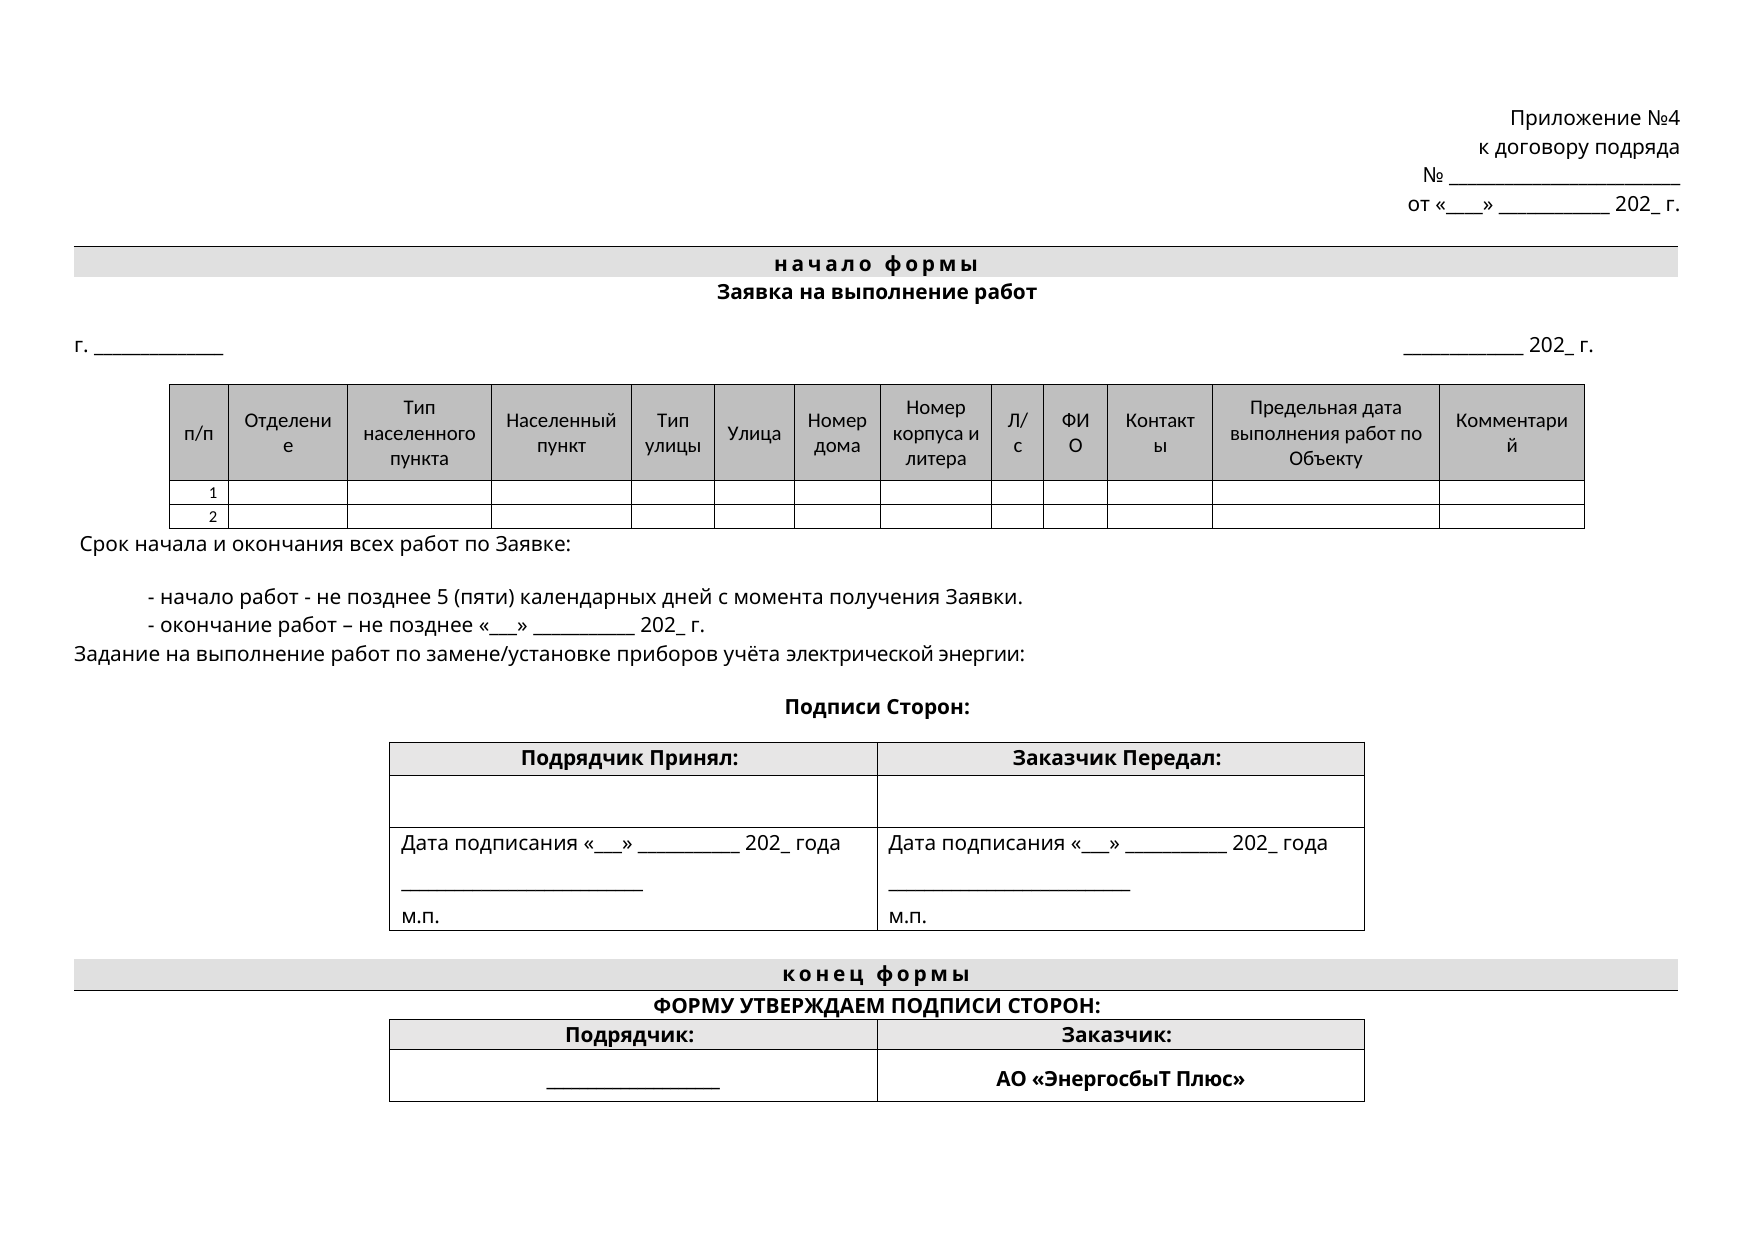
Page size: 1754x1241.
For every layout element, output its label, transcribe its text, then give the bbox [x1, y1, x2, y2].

table_cell [229, 505, 347, 528]
table_cell [632, 505, 714, 528]
table_cell _____________________ [390, 1050, 877, 1101]
table_cell [492, 481, 631, 504]
table_header Подрядчик Принял: [390, 743, 877, 775]
table_cell [878, 776, 1364, 827]
table_cell [229, 481, 347, 504]
subtitle Приложение №4 [1299, 103, 1680, 132]
list - окончание работ – не позднее «___» ___________ 202_ г. [148, 611, 1680, 639]
table_cell [1108, 481, 1212, 504]
table_cell 1 [170, 481, 228, 504]
table_header п/п [170, 385, 228, 480]
text Задание на выполнение работ по замене/установке приборов учёта электрической энергии: [74, 639, 1680, 667]
table_cell [348, 505, 491, 528]
text начало формы [74, 247, 1678, 277]
table_cell [1044, 481, 1107, 504]
table_cell [1440, 505, 1584, 528]
table_cell [1213, 481, 1439, 504]
text № _________________________ [1314, 160, 1680, 189]
table_cell [1108, 505, 1212, 528]
table_cell [992, 481, 1043, 504]
table_header Тип населенного пункта [348, 385, 491, 480]
table_cell [881, 505, 991, 528]
text конец формы [74, 959, 1678, 990]
table_cell [715, 481, 794, 504]
table_header Номер корпуса и литера [881, 385, 991, 480]
table_cell [795, 481, 880, 504]
table_cell [715, 505, 794, 528]
table_header Комментарий [1440, 385, 1584, 480]
table_header Населенный пункт [492, 385, 631, 480]
text Подписи Сторон: [74, 692, 1680, 721]
table_cell [632, 481, 714, 504]
table_header Предельная дата выполнения работ по Объекту [1213, 385, 1439, 480]
table_cell [881, 481, 991, 504]
table_cell [1440, 481, 1584, 504]
table_header ФИО [1044, 385, 1107, 480]
table_cell [1044, 505, 1107, 528]
text от «____» ____________ 202_ г. [1299, 189, 1680, 217]
table_cell АО «ЭнергосбыТ Плюс» [878, 1050, 1364, 1101]
table_cell Дата подписания «___» ___________ 202_ года ___________________________ м.п. [390, 828, 877, 930]
table_header Тип улицы [632, 385, 714, 480]
table_cell [795, 505, 880, 528]
text Заявка на выполнение работ [74, 277, 1680, 306]
table_header Номер дома [795, 385, 880, 480]
table_header Подрядчик: [390, 1020, 877, 1049]
table_cell 2 [170, 505, 228, 528]
table_header Улица [715, 385, 794, 480]
table_cell Дата подписания «___» ___________ 202_ года ___________________________ м.п. [878, 828, 1364, 930]
text к договору подряда [1314, 132, 1680, 160]
table_cell [492, 505, 631, 528]
table_cell [348, 481, 491, 504]
table_cell [1213, 505, 1439, 528]
table_header Заказчик: [878, 1020, 1364, 1049]
table_header Контакты [1108, 385, 1212, 480]
table_header Отделение [229, 385, 347, 480]
table_cell [992, 505, 1043, 528]
list - начало работ - не позднее 5 (пяти) календарных дней с момента получения Заявки. [148, 582, 1680, 611]
text Срок начала и окончания всех работ по Заявке: [74, 529, 1680, 557]
table_header Заказчик Передал: [878, 743, 1364, 775]
text ФОРМУ УТВЕРЖДАЕМ ПОДПИСИ СТОРОН: [74, 991, 1680, 1019]
text г. ______________ _____________ 202_ г. [74, 331, 1680, 359]
table_cell [390, 776, 877, 827]
table_header Л/с [992, 385, 1043, 480]
